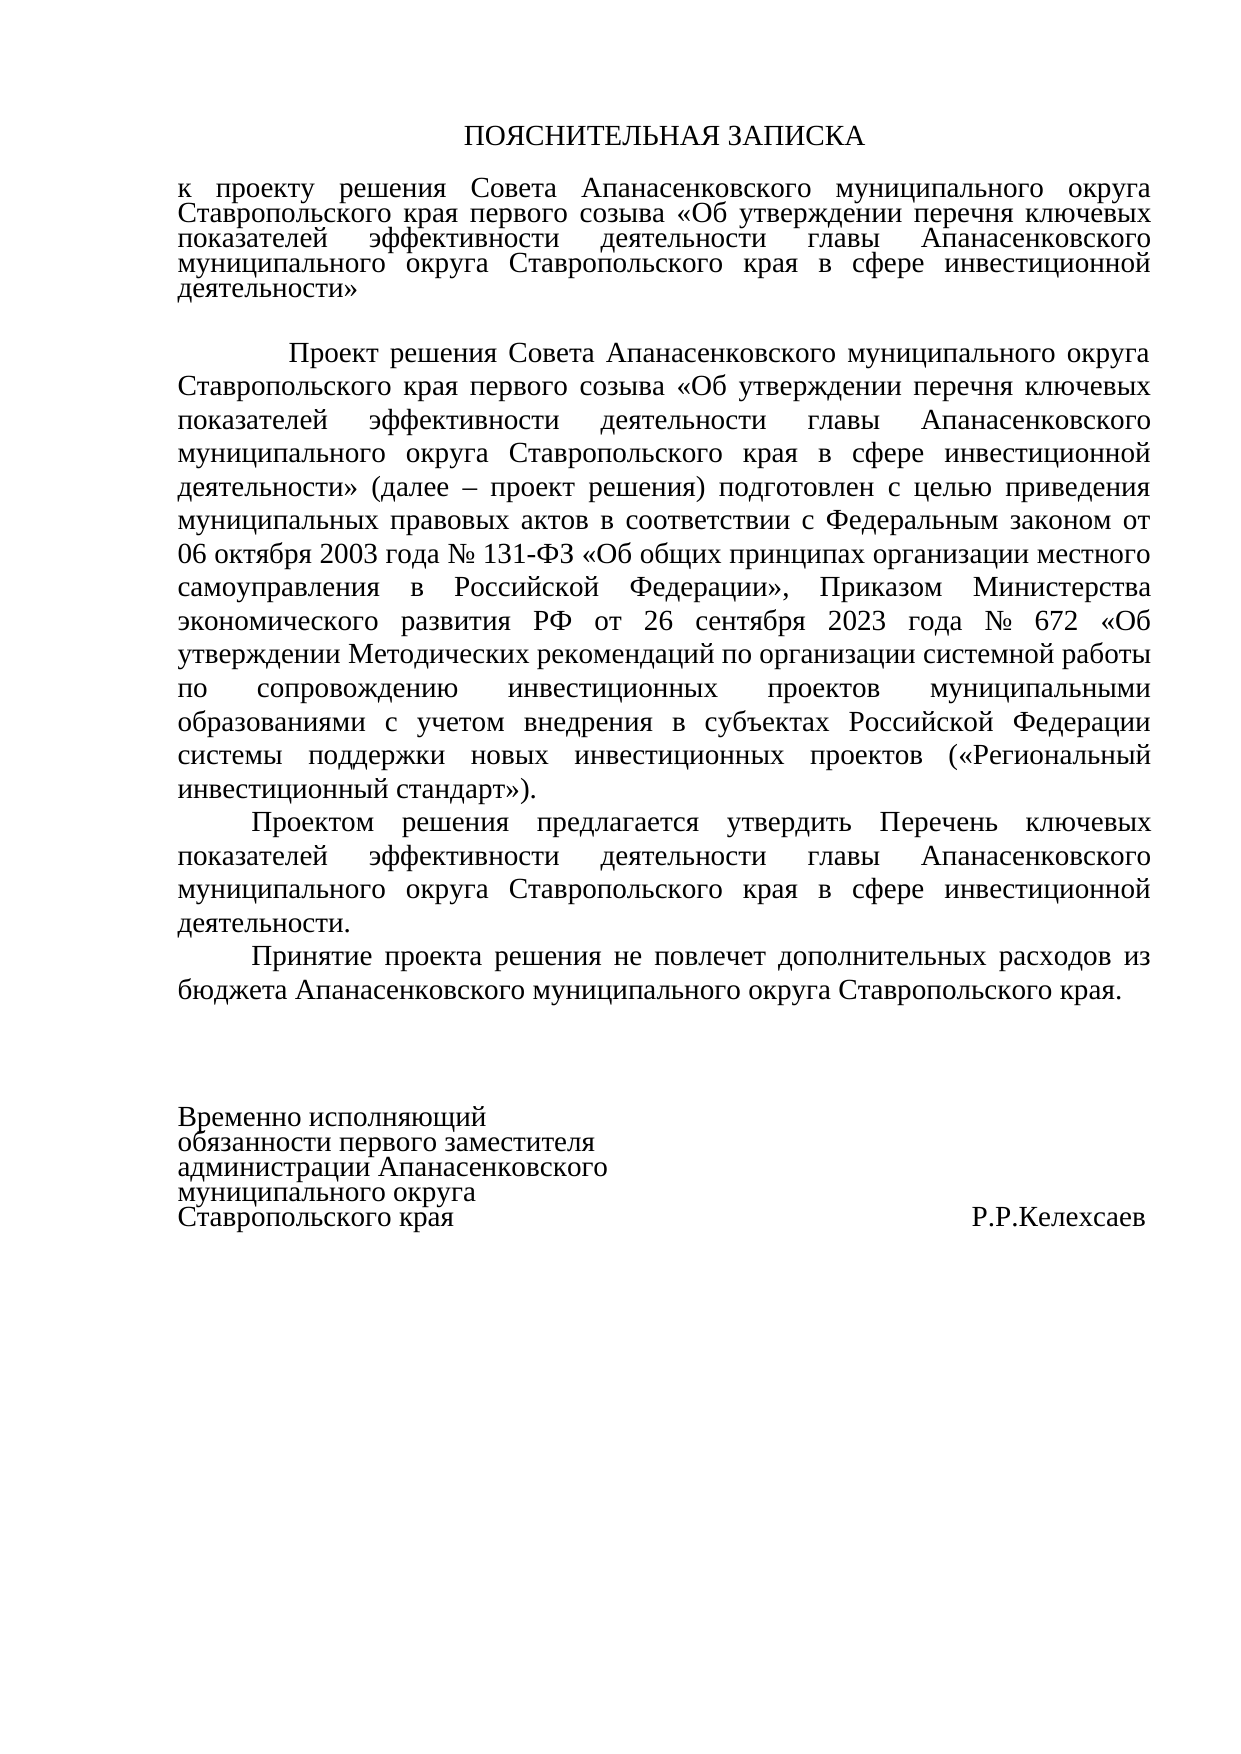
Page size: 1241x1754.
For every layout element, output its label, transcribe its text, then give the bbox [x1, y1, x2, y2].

text обязанности первого заместителя [177, 1131, 1152, 1156]
text муниципального округа [177, 1181, 1152, 1206]
text ПОЯСНИТЕЛЬНАЯ ЗАПИСКА [177, 118, 1152, 152]
text администрации Апанасенковского [177, 1156, 1152, 1181]
text Проектом решения предлагается утвердить Перечень ключевых показателей эффективности деятельности главы Апанасенковского муниципального округа Ставропольского края в сфере инвестиционной деятельности. [177, 804, 1152, 938]
text Проект решения Совета Апанасенковского муниципального округа Ставропольского края первого созыва «Об утверждении перечня ключевых показателей эффективности деятельности главы Апанасенковского муниципального округа Ставропольского края в сфере инвестиционной деятельности» (далее – проект решения) подготовлен с целью приведения муниципальных правовых актов в соответствии с Федеральным законом от 06 октября 2003 года № 131-ФЗ «Об общих принципах организации местного самоуправления в Российской Федерации», Приказом Министерства экономического развития РФ от 26 сентября 2023 года № 672 «Об утверждении Методических рекомендаций по организации системной работы по сопровождению инвестиционных проектов муниципальными образованиями с учетом внедрения в субъектах Российской Федерации системы поддержки новых инвестиционных проектов («Региональный инвестиционный стандарт»). [177, 335, 1152, 804]
subtitle к проекту решения Совета Апанасенковского муниципального округа Ставропольского края первого созыва «Об утверждении перечня ключевых показателей эффективности деятельности главы Апанасенковского муниципального округа Ставропольского края в сфере инвестиционной деятельности» [177, 177, 1152, 302]
text Временно исполняющий [177, 1106, 1152, 1131]
text Ставропольского края Р.Р.Келехсаев [177, 1206, 1152, 1231]
text Принятие проекта решения не повлечет дополнительных расходов из бюджета Апанасенковского муниципального округа Ставропольского края. [177, 938, 1152, 1006]
